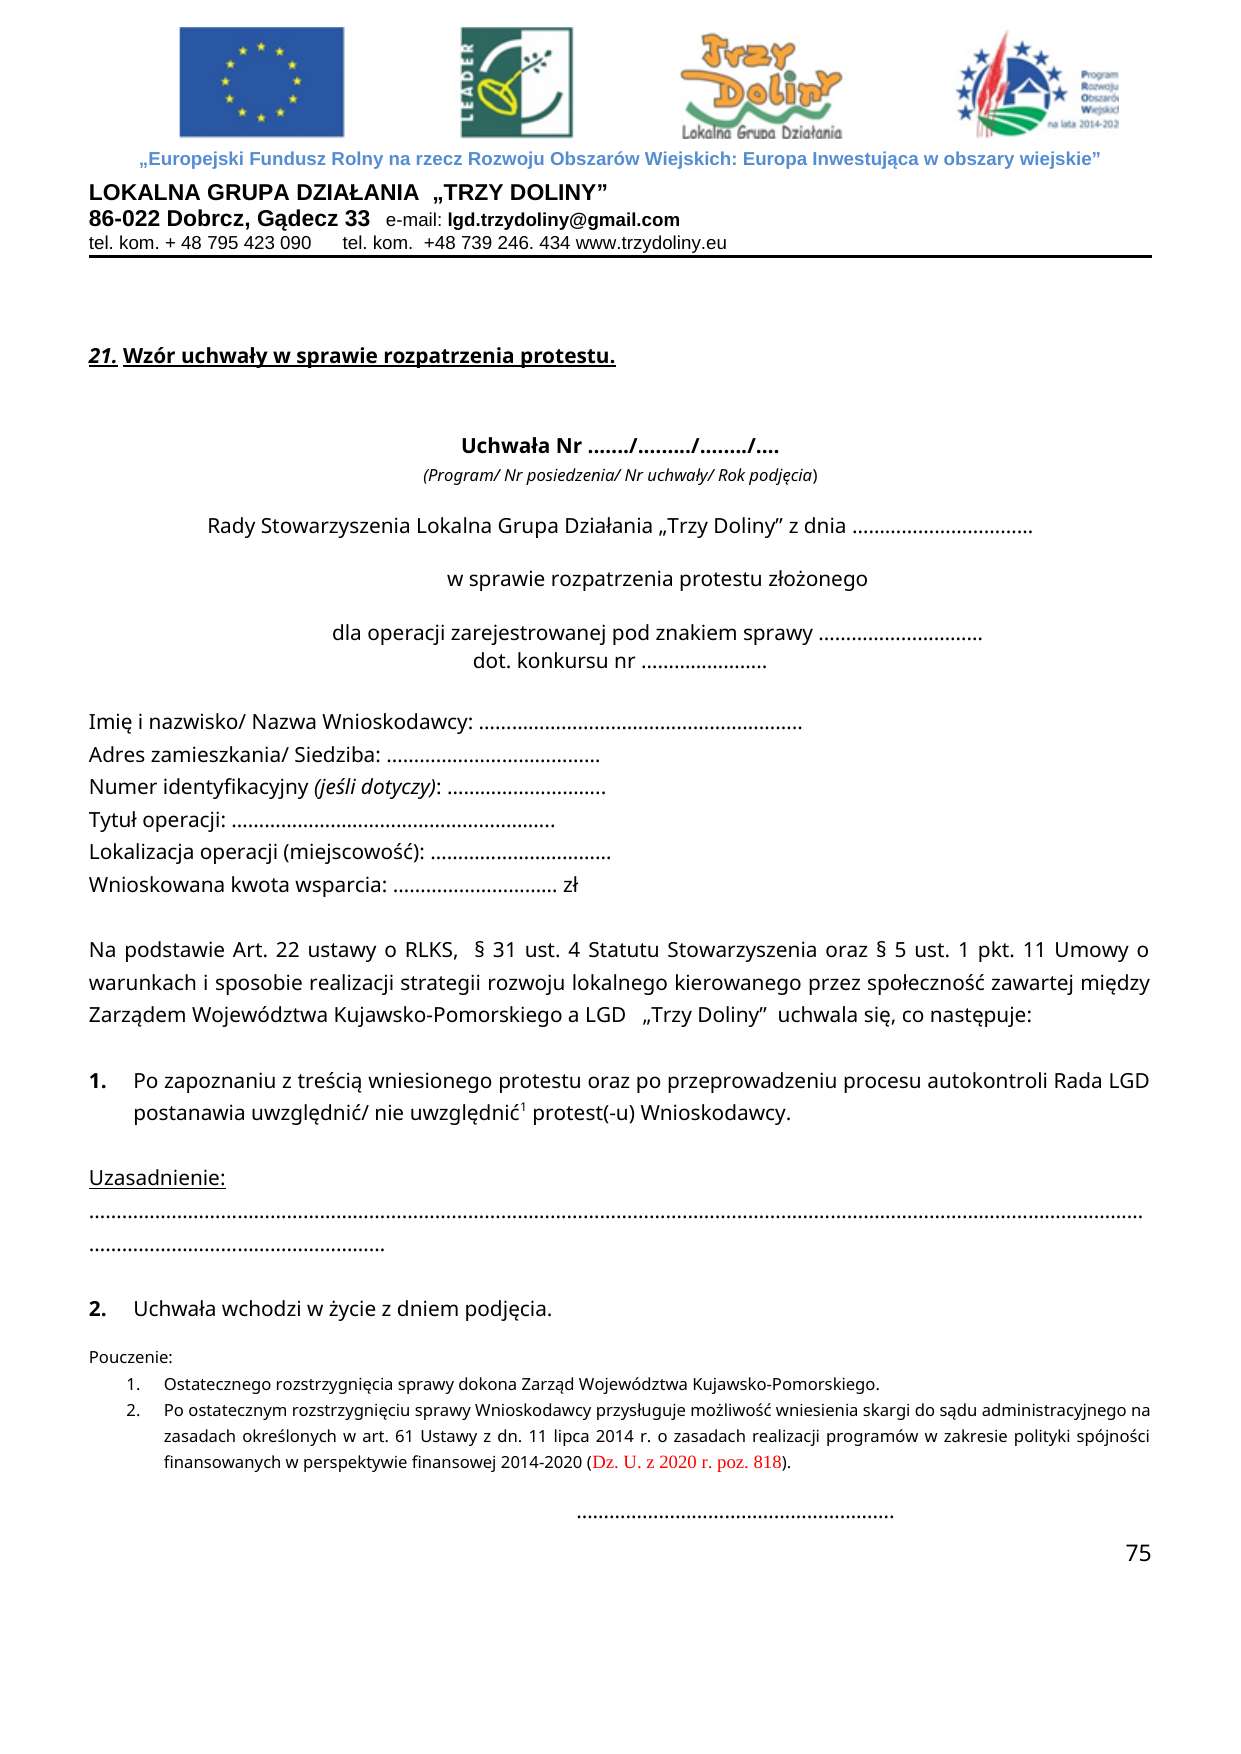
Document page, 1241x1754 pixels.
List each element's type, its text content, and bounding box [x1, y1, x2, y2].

list Uchwała wchodzi w życie z dniem podjęcia. [89, 1294, 1152, 1322]
text Uchwała Nr ..…../.……../.……./…. [89, 431, 1152, 460]
text Tytuł operacji: ………………………………………………….. [89, 805, 1152, 833]
text Numer identyfikacyjny (jeśli dotyczy): ……………………….. [89, 772, 1152, 801]
text …………………………………………………. [89, 1496, 1152, 1524]
text (Program/ Nr posiedzenia/ Nr uchwały/ Rok podjęcia) [89, 464, 1152, 487]
list Po zapoznaniu z treścią wniesionego protestu oraz po przeprowadzeniu procesu autokontroli Rada LGD postanawia uwzględnić/ nie uwzględnić1 protest(-u) Wnioskodawcy. [89, 1066, 1152, 1127]
list Ostatecznego rozstrzygnięcia sprawy dokona Zarząd Województwa Kujawsko-Pomorskiego. [126, 1372, 1152, 1395]
text Lokalizacja operacji (miejscowość): …………………………… [89, 837, 1152, 866]
text Uzasadnienie: [89, 1163, 1152, 1192]
text Imię i nazwisko/ Nazwa Wnioskodawcy: ………………………………………………….. [89, 707, 1152, 736]
text Pouczenie: [89, 1346, 1152, 1369]
list Po ostatecznym rozstrzygnięciu sprawy Wnioskodawcy przysługuje możliwość wniesienia skargi do sądu administracyjnego na zasadach określonych w art. 61 Ustawy z dn. 11 lipca 2014 r. o zasadach realizacji programów w zakresie polityki spójności finansowanych w perspektywie finansowej 2014-2020 (Dz. U. z 2020 r. poz. 818). [126, 1398, 1152, 1473]
text ………………………………………………………………………………………………………………………………………………………………………………………………………………………… [89, 1196, 1152, 1257]
list w sprawie rozpatrzenia protestu złożonego [164, 564, 1152, 593]
text Rady Stowarzyszenia Lokalna Grupa Działania „Trzy Doliny” z dnia …………………………… [89, 511, 1152, 539]
text Wnioskowana kwota wsparcia: ………………………… zł [89, 870, 1152, 898]
picture [179, 27, 1120, 139]
text Na podstawie Art. 22 ustawy o RLKS, § 31 ust. 4 Statutu Stowarzyszenia oraz § 5 ust. 1 pkt. 11 Umowy o warunkach i sposobie realizacji strategii rozwoju lokalnego kierowanego przez społeczność zawartej między Zarządem Województwa Kujawsko-Pomorskiego a LGD „Trzy Doliny” uchwala się, co następuje: [89, 935, 1152, 1029]
list dla operacji zarejestrowanej pod znakiem sprawy ………………………… [164, 618, 1152, 646]
subtitle 21. Wzór uchwały w sprawie rozpatrzenia protestu. [89, 341, 1152, 369]
text dot. konkursu nr ………………….. [89, 646, 1152, 674]
text Adres zamieszkania/ Siedziba: ………………………………… [89, 740, 1152, 768]
